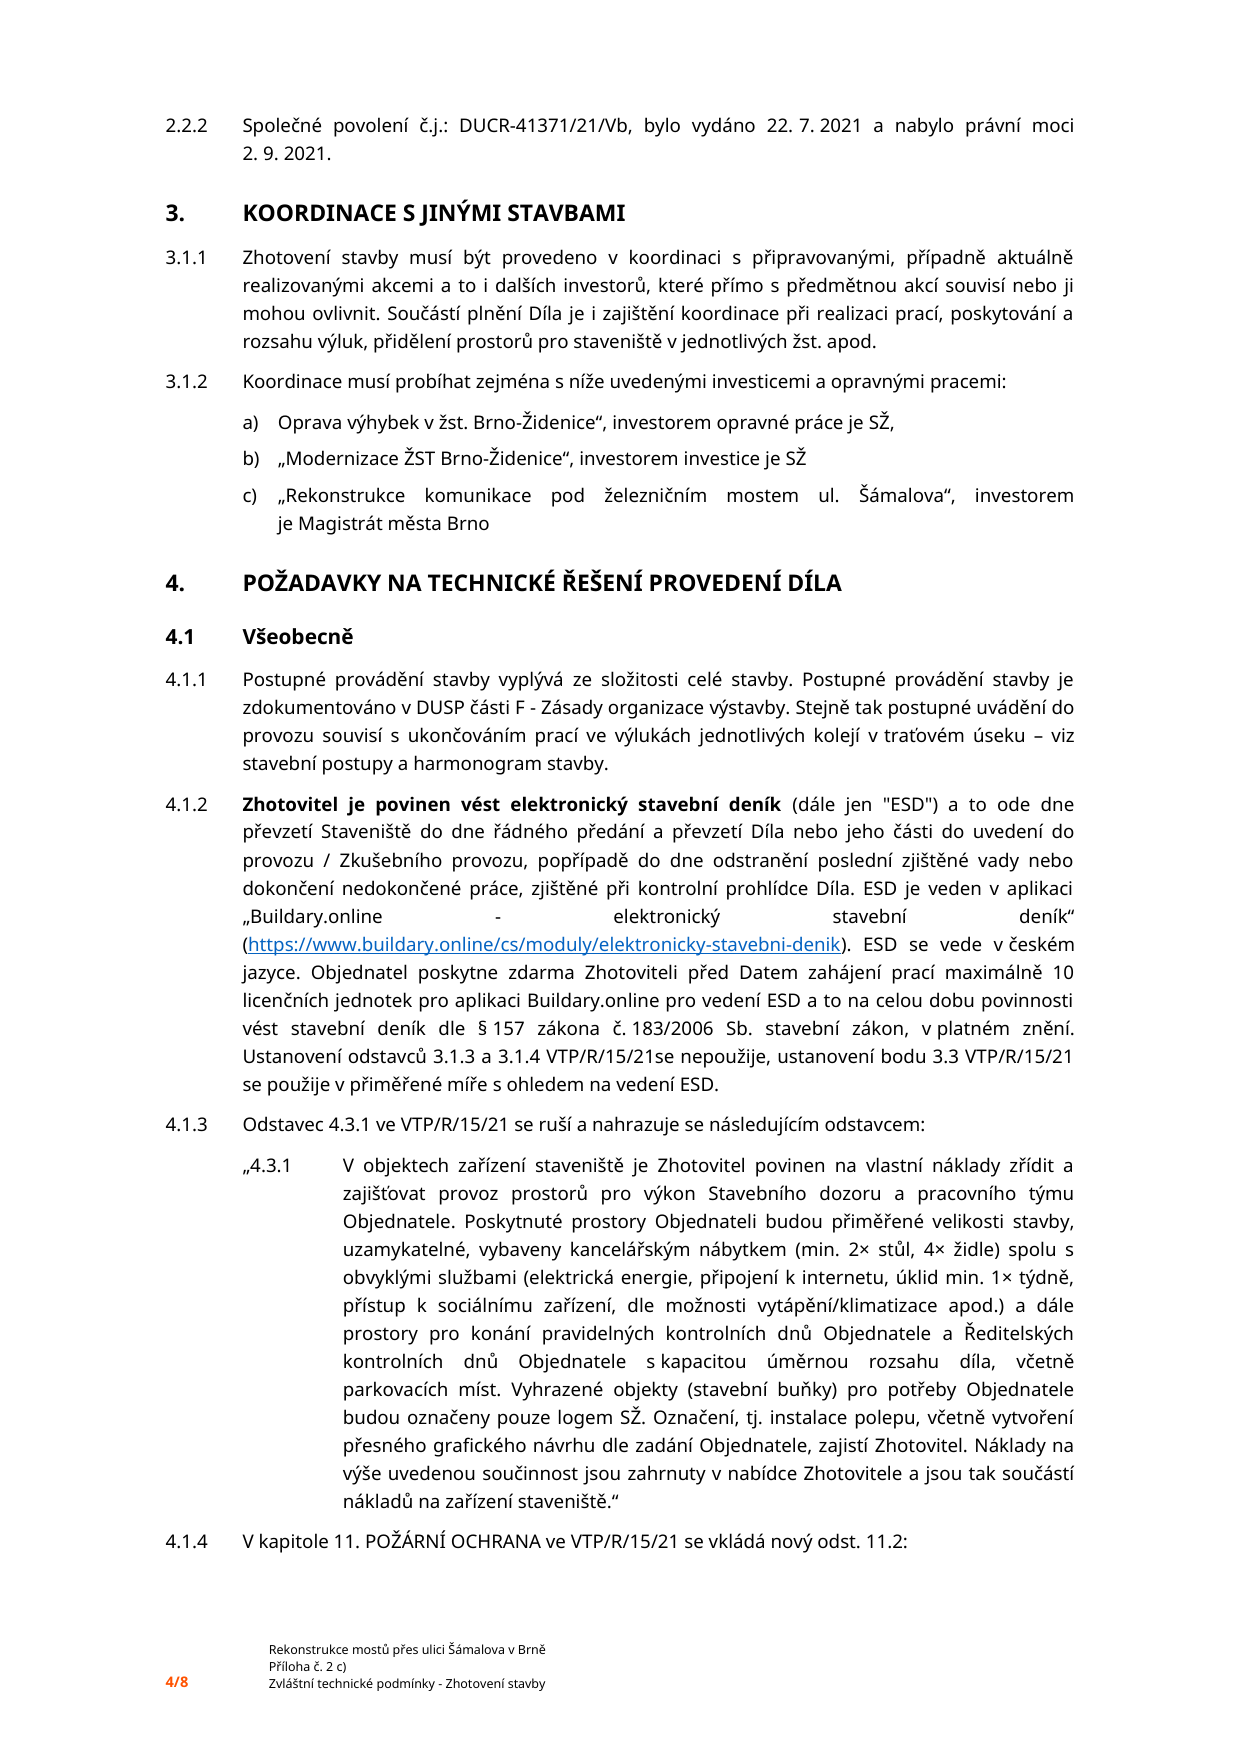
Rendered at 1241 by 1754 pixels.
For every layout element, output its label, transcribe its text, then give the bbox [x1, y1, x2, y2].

text „Modernizace ŽST Brno-Židenice“, investorem investice je SŽ [242, 446, 1075, 471]
text POŽADAVKY NA TECHNICKÉ ŘEŠENÍ PROVEDENÍ DÍLA [165, 567, 1075, 598]
text Zhotovitel je povinen vést elektronický stavební deník (dále jen "ESD") a to ode dne převzetí Staveniště do dne řádného předání a převzetí Díla nebo jeho části do uvedení do provozu / Zkušebního provozu, popřípadě do dne odstranění poslední zjištěné vady nebo dokončení nedokončené práce, zjištěné při kontrolní prohlídce Díla. ESD je veden v aplikaci „Buildary.online - elektronický stavební deník“ (https://www.buildary.online/cs/moduly/elektronicky-stavebni-denik). ESD se vede v českém jazyce. Objednatel poskytne zdarma Zhotoviteli před Datem zahájení prací maximálně 10 licenčních jednotek pro aplikaci Buildary.online pro vedení ESD a to na celou dobu povinnosti vést stavební deník dle § 157 zákona č. 183/2006 Sb. stavební zákon, v platném znění. Ustanovení odstavců 3.1.3 a 3.1.4 VTP/R/15/21se nepoužije, ustanovení bodu 3.3 VTP/R/15/21 se použije v přiměřené míře s ohledem na vedení ESD. [165, 791, 1075, 1097]
text Zhotovení stavby musí být provedeno v koordinaci s připravovanými, případně aktuálně realizovanými akcemi a to i dalších investorů, které přímo s předmětnou akcí souvisí nebo ji mohou ovlivnit. Součástí plnění Díla je i zajištění koordinace při realizaci prací, poskytování a rozsahu výluk, přidělení prostorů pro staveniště v jednotlivých žst. apod. [165, 244, 1075, 354]
text Všeobecně [165, 622, 1075, 651]
text „4.3.1 V objektech zařízení staveniště je Zhotovitel povinen na vlastní náklady zřídit a zajišťovat provoz prostorů pro výkon Stavebního dozoru a pracovního týmu Objednatele. Poskytnuté prostory Objednateli budou přiměřené velikosti stavby, uzamykatelné, vybaveny kancelářským nábytkem (min. 2× stůl, 4× židle) spolu s obvyklými službami (elektrická energie, připojení k internetu, úklid min. 1× týdně, přístup k sociálnímu zařízení, dle možnosti vytápění/klimatizace apod.) a dále prostory pro konání pravidelných kontrolních dnů Objednatele a Ředitelských kontrolních dnů Objednatele s kapacitou úměrnou rozsahu díla, včetně parkovacích míst. Vyhrazené objekty (stavební buňky) pro potřeby Objednatele budou označeny pouze logem SŽ. Označení, tj. instalace polepu, včetně vytvoření přesného grafického návrhu dle zadání Objednatele, zajistí Zhotovitel. Náklady na výše uvedenou součinnost jsou zahrnuty v nabídce Zhotovitele a jsou tak součástí nákladů na zařízení staveniště.“ [242, 1152, 1075, 1514]
text V kapitole 11. POŽÁRNÍ OCHRANA ve VTP/R/15/21 se vkládá nový odst. 11.2: [165, 1529, 1075, 1554]
text Oprava výhybek v žst. Brno-Židenice“, investorem opravné práce je SŽ, [242, 409, 1075, 435]
text Odstavec 4.3.1 ve VTP/R/15/21 se ruší a nahrazuje se následujícím odstavcem: [165, 1112, 1075, 1137]
text Společné povolení č.j.: DUCR-41371/21/Vb, bylo vydáno 22. 7. 2021 a nabylo právní moci 2. 9. 2021. [165, 112, 1075, 166]
text KOORDINACE S JINÝMI STAVBAMI [165, 197, 1075, 229]
text Postupné provádění stavby vyplývá ze složitosti celé stavby. Postupné provádění stavby je zdokumentováno v DUSP části F - Zásady organizace výstavby. Stejně tak postupné uvádění do provozu souvisí s ukončováním prací ve výlukách jednotlivých kolejí v traťovém úseku – viz stavební postupy a harmonogram stavby. [165, 666, 1075, 776]
text Koordinace musí probíhat zejména s níže uvedenými investicemi a opravnými pracemi: [165, 369, 1075, 394]
text „Rekonstrukce komunikace pod železničním mostem ul. Šámalova“, investorem je Magistrát města Brno [242, 482, 1075, 536]
